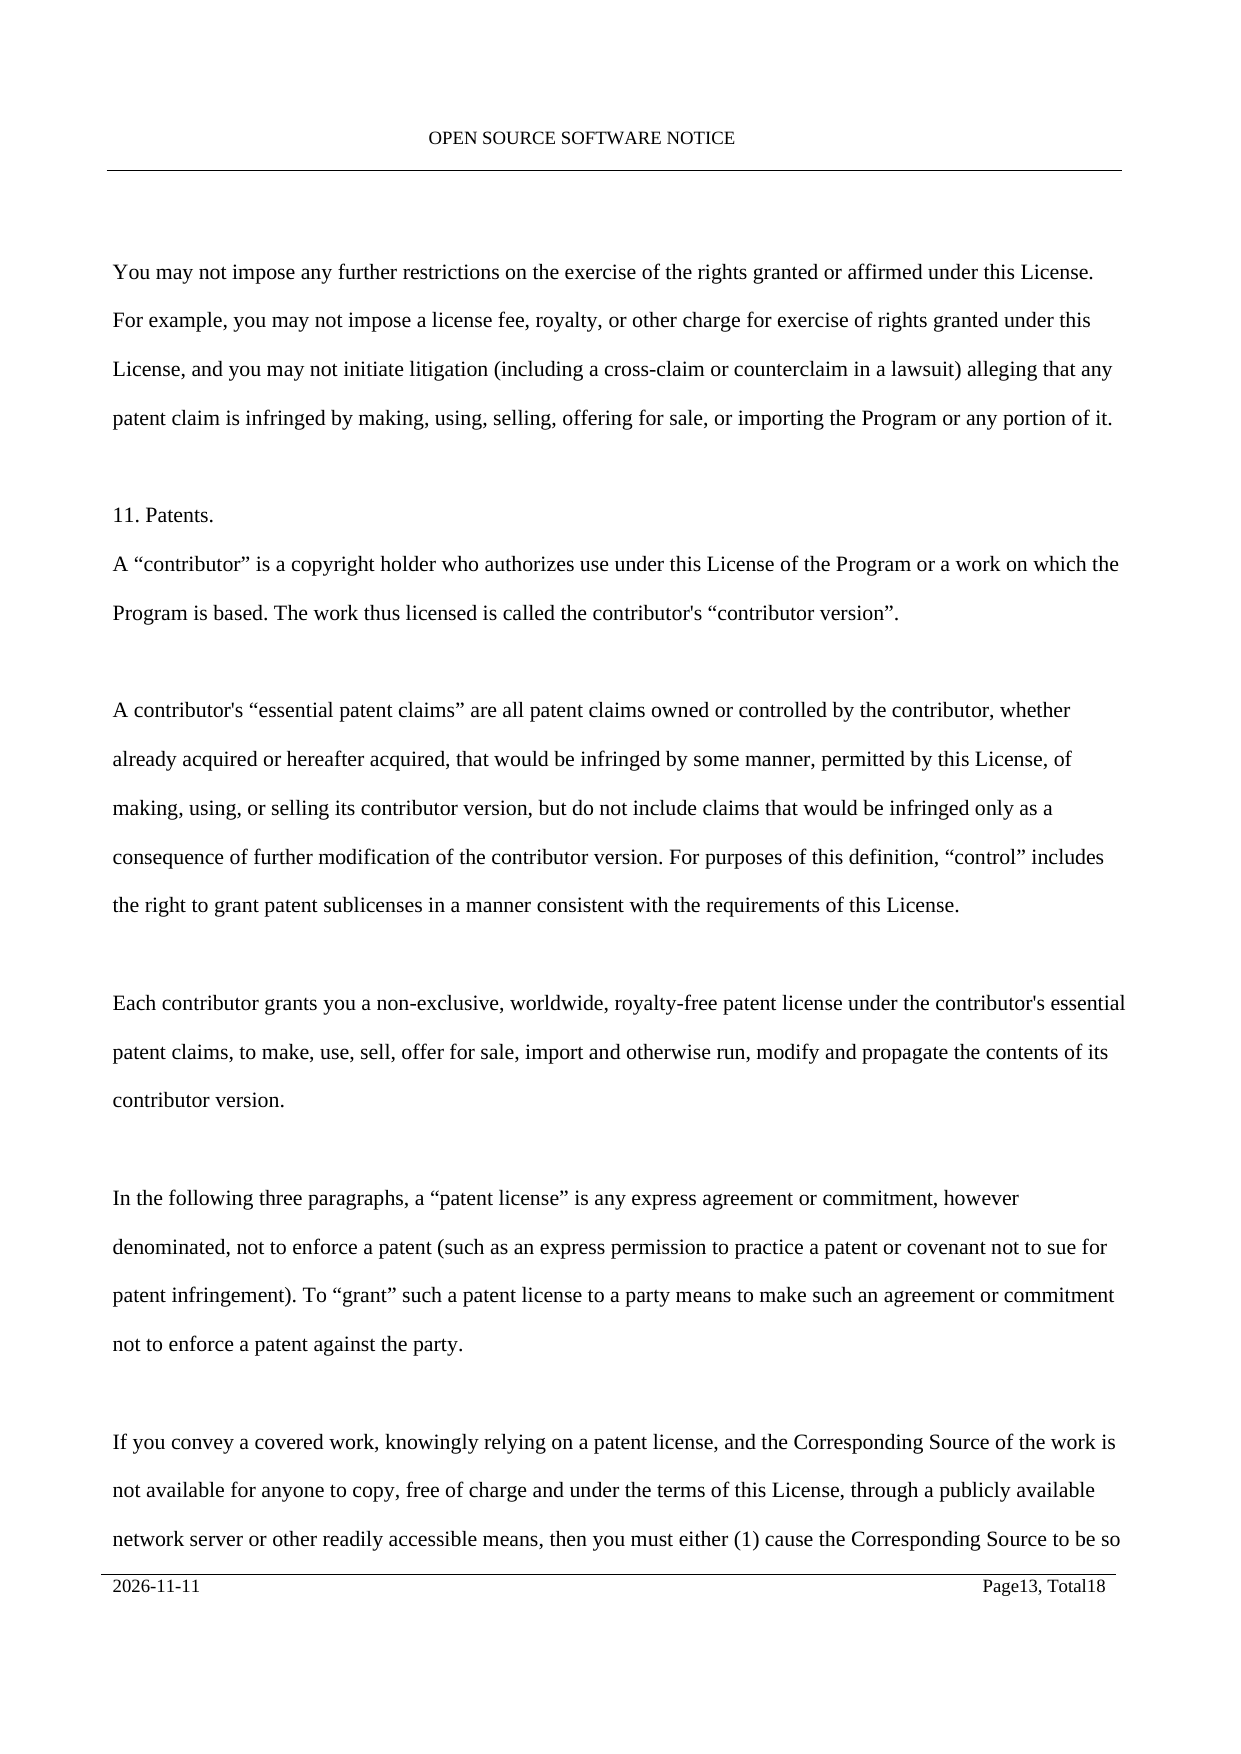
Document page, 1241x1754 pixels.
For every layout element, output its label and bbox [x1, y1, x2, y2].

text [112, 206, 1128, 1555]
